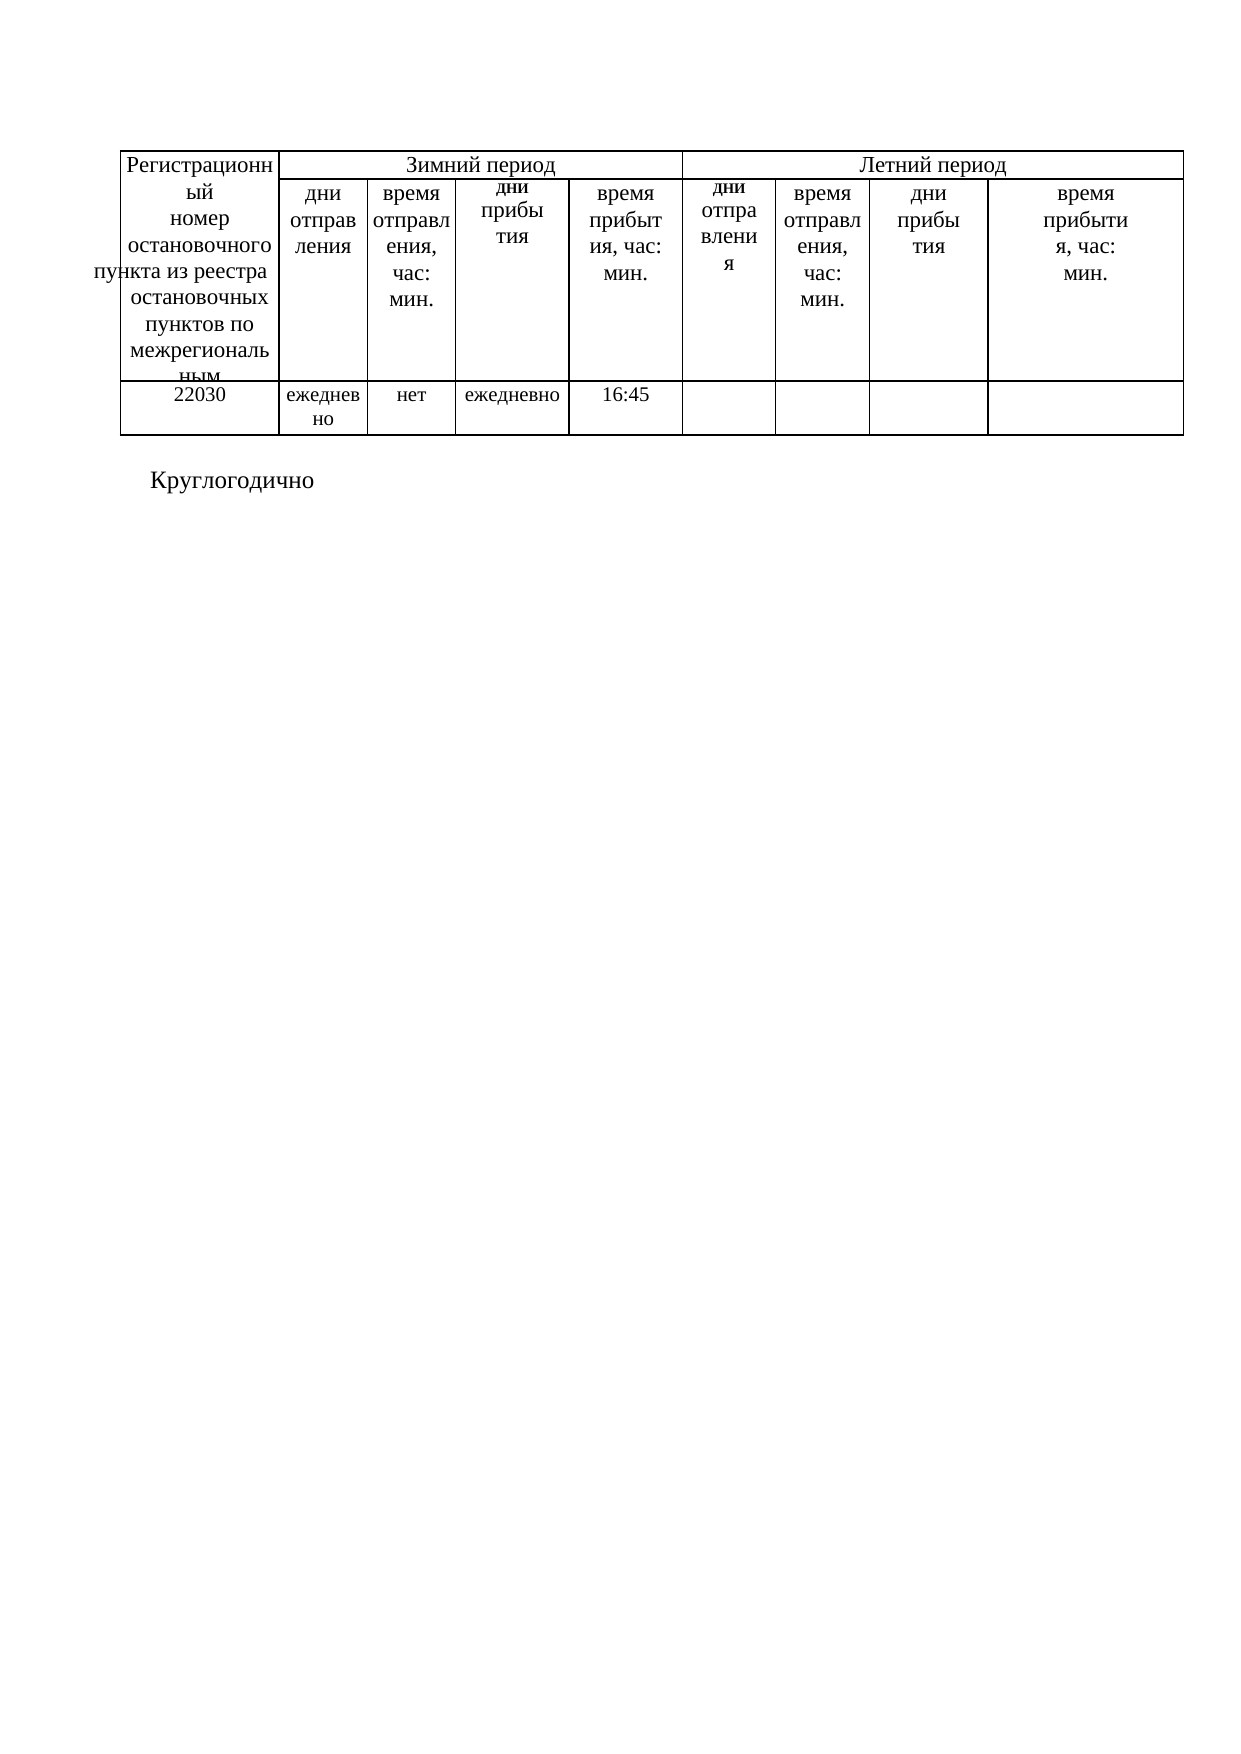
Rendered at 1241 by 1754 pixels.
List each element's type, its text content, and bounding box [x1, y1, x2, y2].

text Круглогодично [150, 465, 1090, 493]
table_cell [989, 382, 1183, 434]
table_cell [870, 382, 987, 434]
table_cell ДНИ прибы тия [456, 180, 568, 380]
table_cell [776, 382, 869, 434]
table_cell время прибыт ия, час: мин. [570, 180, 682, 380]
table_header Летний период [683, 152, 1183, 178]
table_cell время отправл ения, час: мин. [368, 180, 455, 380]
table_cell 16:45 [570, 382, 682, 434]
table_cell нет [368, 382, 455, 434]
table_cell [683, 382, 775, 434]
table_cell ежедневно [280, 382, 367, 434]
table_cell время прибыти я, час: мин. [989, 180, 1183, 380]
table_cell ежедневно [456, 382, 568, 434]
table_cell дни отправ ления [280, 180, 367, 380]
table_cell ДНИ отпра влени я [683, 180, 775, 380]
table_cell дни прибы тия [870, 180, 987, 380]
table_cell 22030 [121, 382, 278, 434]
table_cell время отправл ения, час: мин. [776, 180, 869, 380]
table_header Зимний период [280, 152, 682, 178]
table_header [121, 152, 278, 380]
